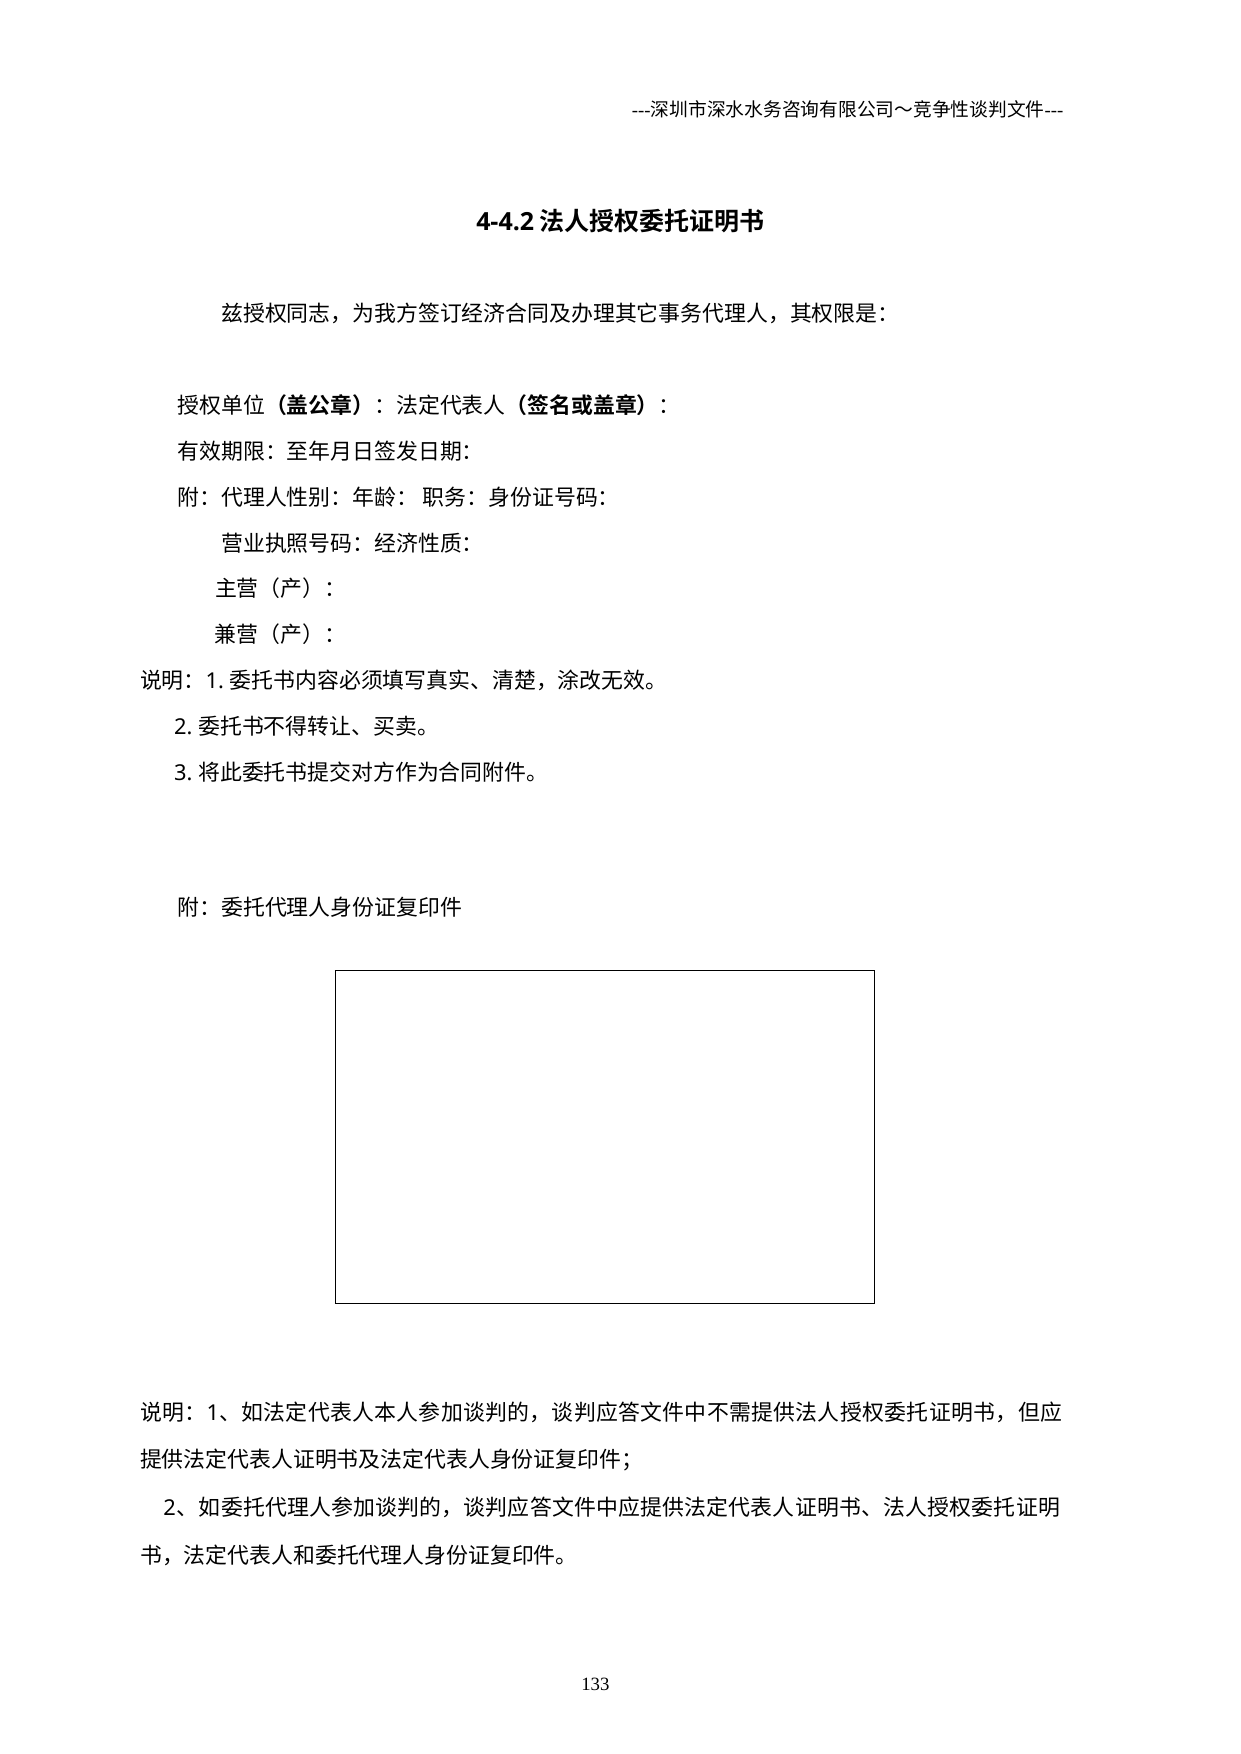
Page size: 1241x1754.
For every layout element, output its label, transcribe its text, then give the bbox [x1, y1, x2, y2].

text 4-4.2法人授权委托证明书 [177, 193, 1063, 239]
text 2、如委托代理人参加谈判的，谈判应答文件中应提供法定代表人证明书、法人授权委托证明书，法定代表人和委托代理人身份证复印件。 [140, 1490, 1063, 1569]
text 营业执照号码：经济性质： [177, 514, 1063, 560]
text 有效期限：至年月日签发日期： [177, 423, 1063, 468]
text 授权单位（盖公章）：法定代表人（签名或盖章）： [177, 377, 1063, 423]
text 3. 将此委托书提交对方作为合同附件。 [140, 743, 1063, 789]
text 兼营（产）： [177, 606, 1063, 652]
text 主营（产）： [214, 560, 1063, 606]
text 2. 委托书不得转让、买卖。 [140, 698, 1063, 743]
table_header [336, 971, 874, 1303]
text 附：代理人性别：年龄： 职务：身份证号码： [177, 468, 1063, 514]
text 说明：1. 委托书内容必须填写真实、清楚，涂改无效。 [140, 652, 1063, 698]
text 附：委托代理人身份证复印件 [177, 879, 1063, 924]
text 兹授权同志，为我方签订经济合同及办理其它事务代理人，其权限是： [177, 285, 1063, 331]
text 说明：1、如法定代表人本人参加谈判的，谈判应答文件中不需提供法人授权委托证明书，但应提供法定代表人证明书及法定代表人身份证复印件； [140, 1395, 1063, 1474]
